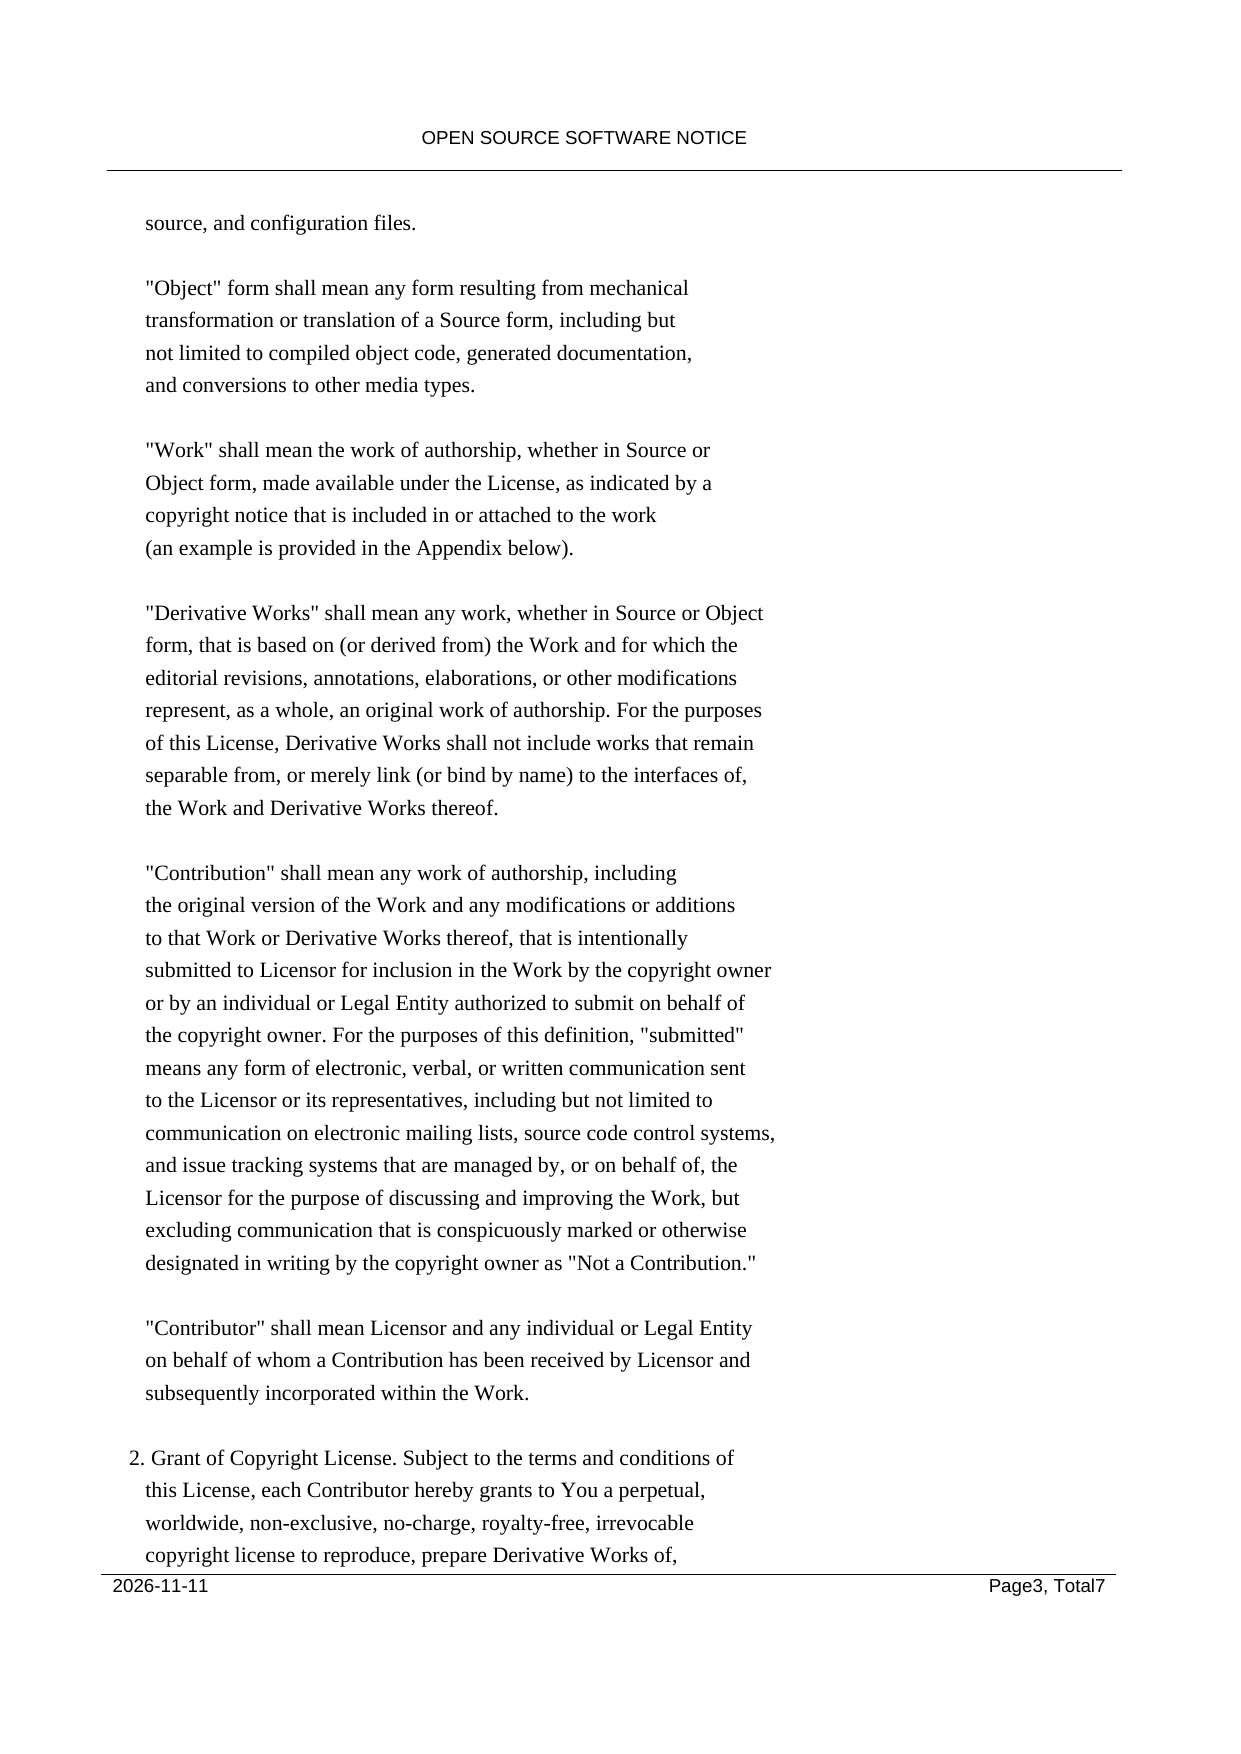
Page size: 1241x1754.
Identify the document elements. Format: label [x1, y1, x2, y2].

text [112, 206, 1128, 1571]
